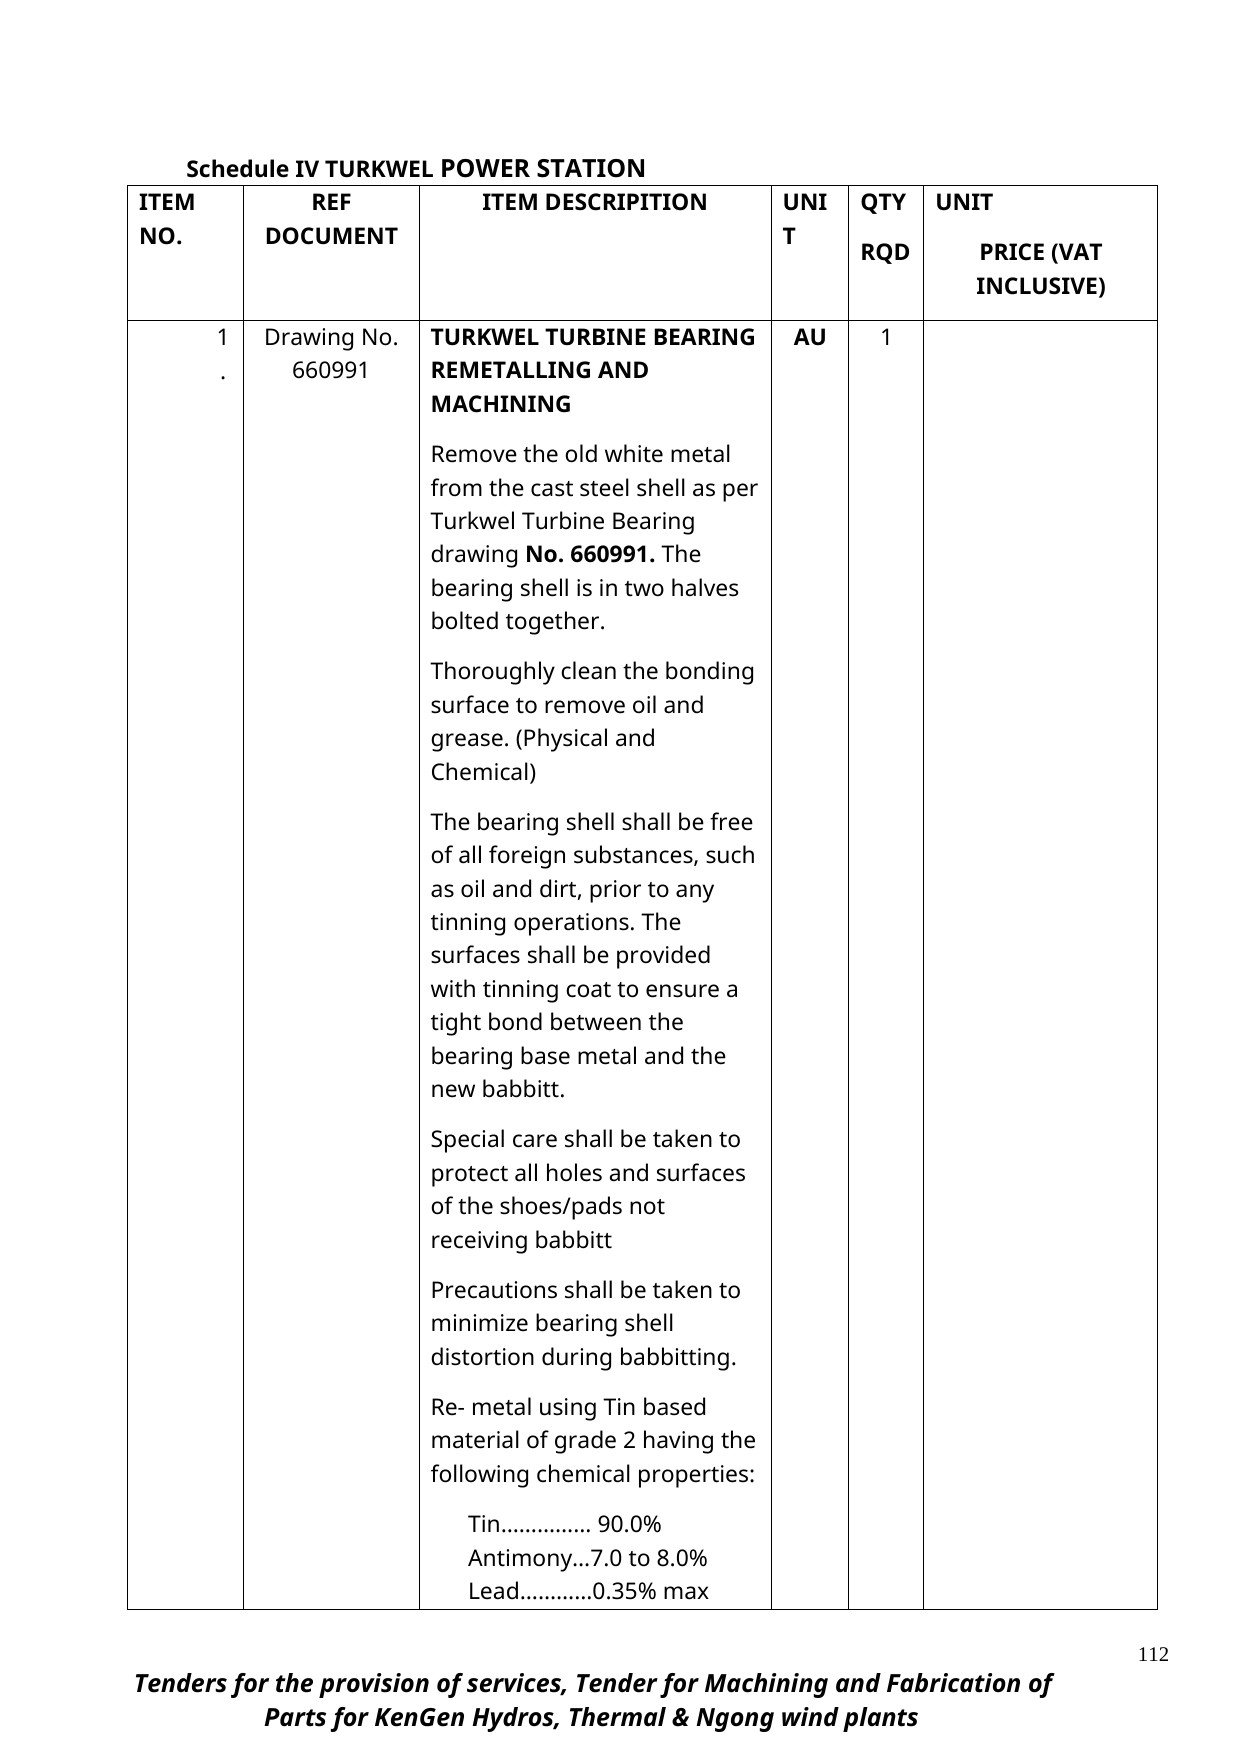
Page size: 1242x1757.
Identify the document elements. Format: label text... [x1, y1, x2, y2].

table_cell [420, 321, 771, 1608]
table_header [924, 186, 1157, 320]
text Schedule IV TURKWEL POWER STATION [186, 151, 1169, 185]
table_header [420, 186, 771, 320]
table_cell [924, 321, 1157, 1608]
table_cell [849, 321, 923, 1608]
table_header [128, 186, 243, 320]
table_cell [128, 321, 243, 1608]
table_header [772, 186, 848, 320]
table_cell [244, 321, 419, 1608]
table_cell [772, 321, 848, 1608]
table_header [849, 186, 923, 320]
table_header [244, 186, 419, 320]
